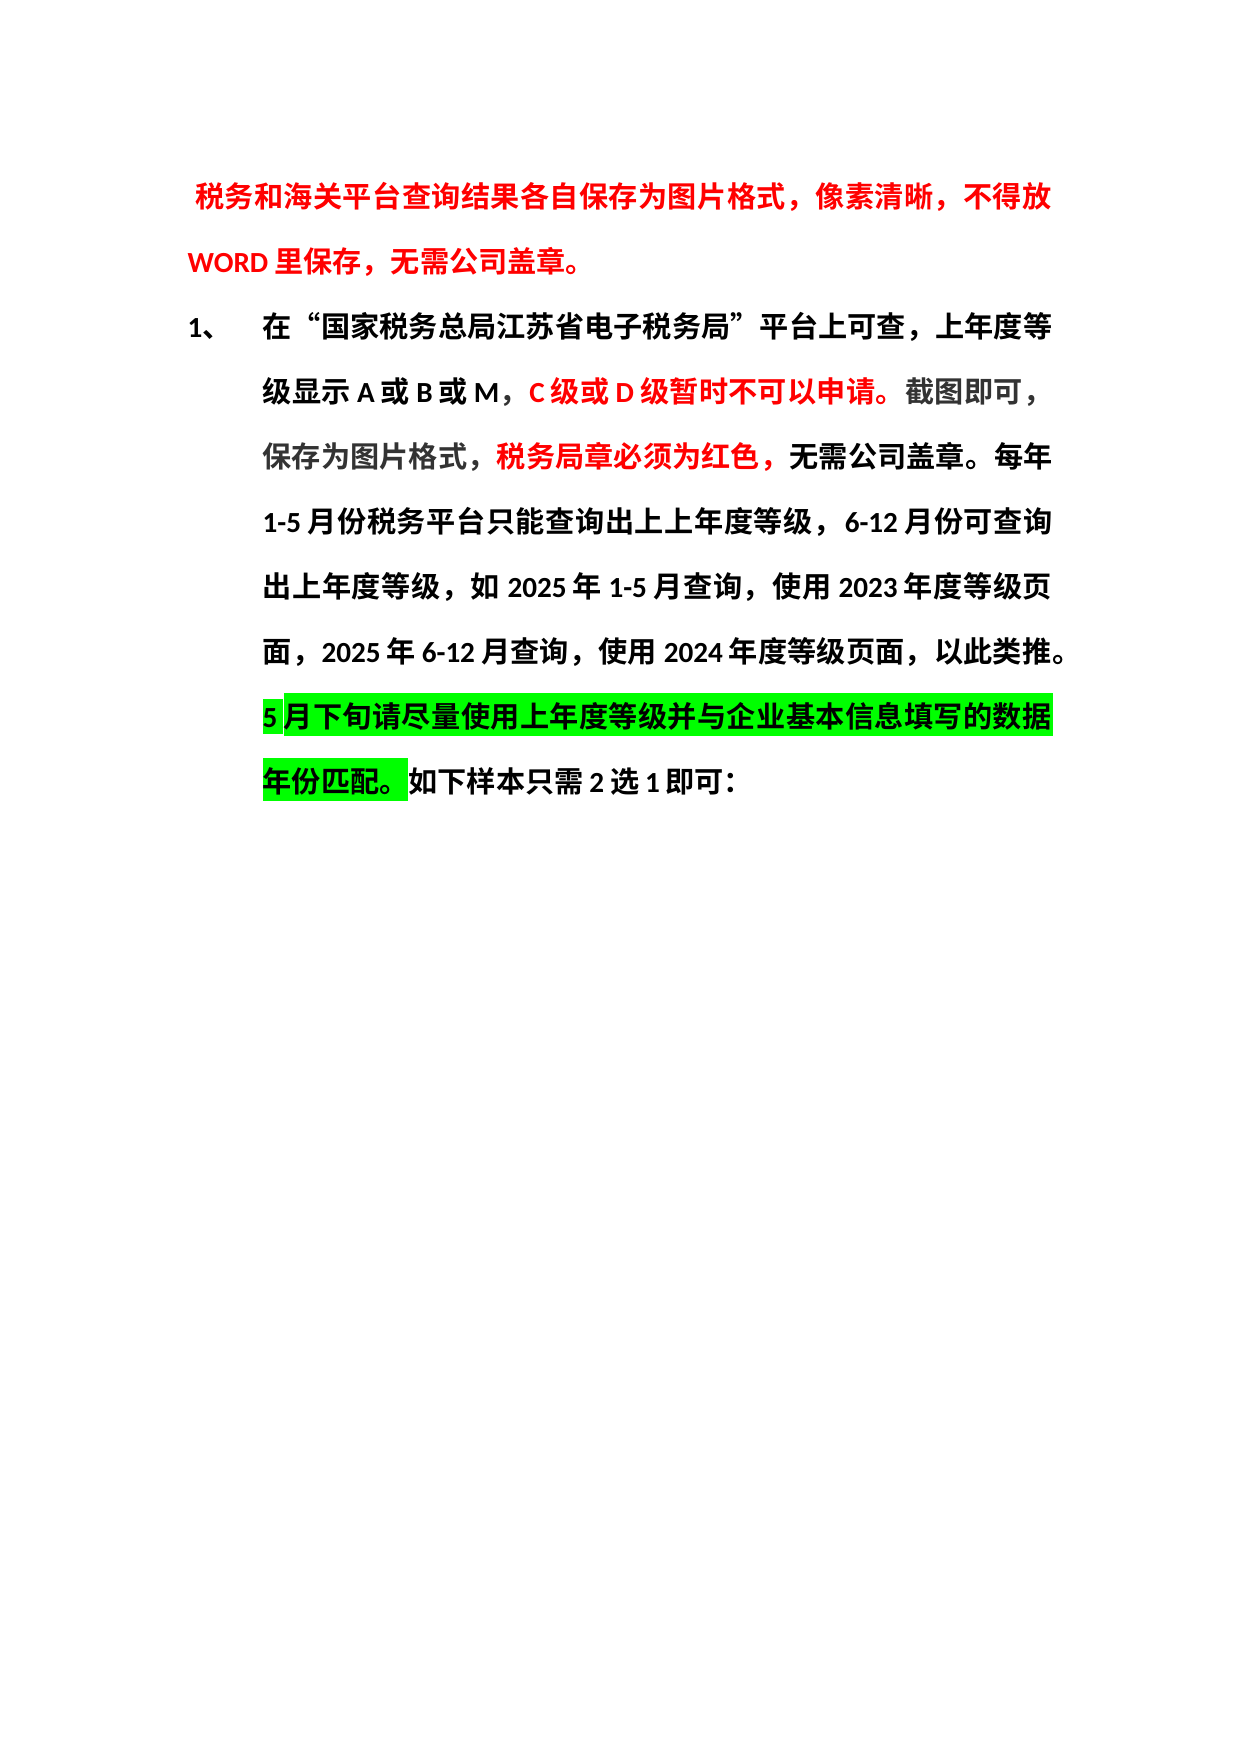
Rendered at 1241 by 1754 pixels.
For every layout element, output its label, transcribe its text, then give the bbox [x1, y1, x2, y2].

list 在“国家税务总局江苏省电子税务局”平台上可查，上年度等级显示A或B或M，C级或D级暂时不可以申请。截图即可，保存为图片格式，税务局章必须为红色，无需公司盖章。每年1-5月份税务平台只能查询出上上年度等级，6-12月份可查询出上年度等级，如2025年1-5月查询，使用2023年度等级页面，2025年6-12月查询，使用2024年度等级页面，以此类推。5月下旬请尽量使用上年度等级并与企业基本信息填写的数据年份匹配。如下样本只需2选1即可： [187, 292, 1053, 812]
text 税务和海关平台查询结果各自保存为图片格式，像素清晰，不得放WORD里保存，无需公司盖章。 [187, 162, 1053, 292]
